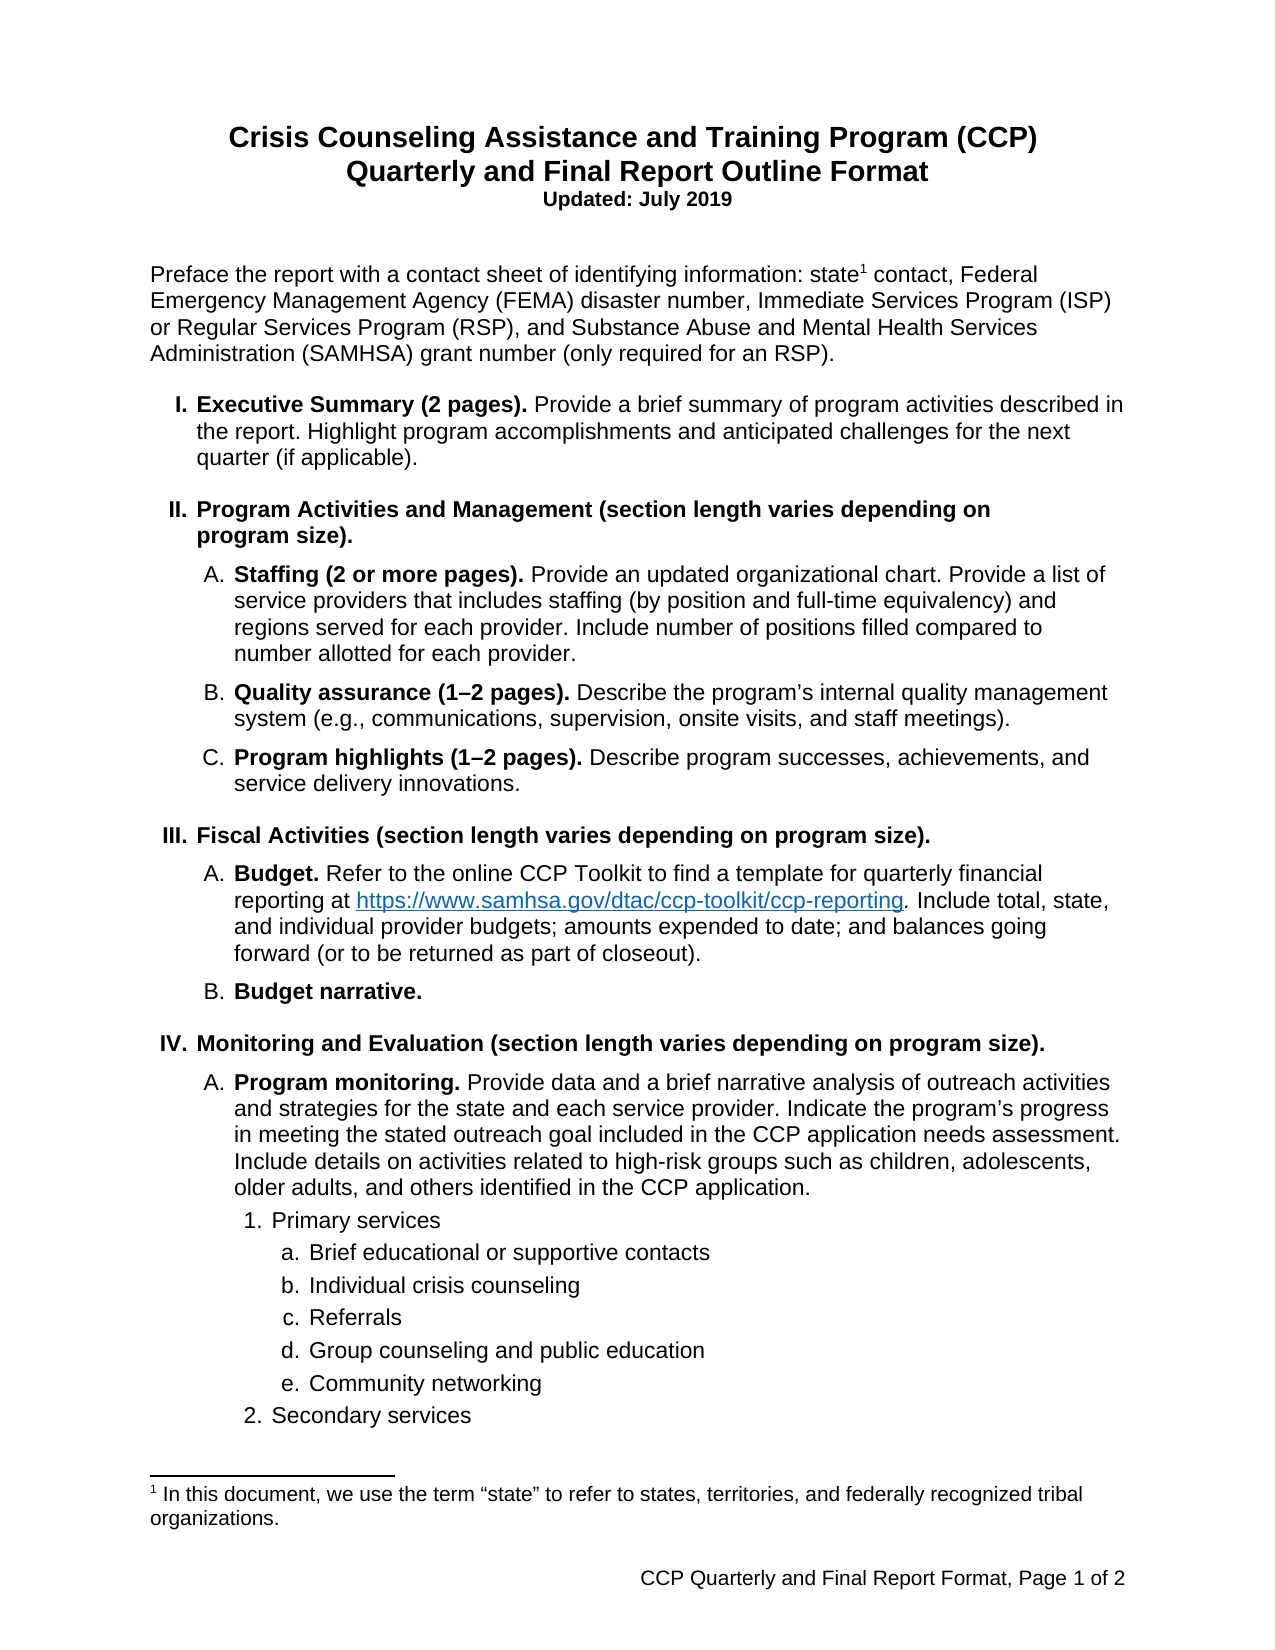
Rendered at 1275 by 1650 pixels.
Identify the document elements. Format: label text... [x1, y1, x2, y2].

list Executive Summary (2 pages). Provide a brief summary of program activities described in the report. Highlight program accomplishments and anticipated challenges for the next quarter (if applicable). [187, 391, 1125, 471]
list Fiscal Activities (section length varies depending on program size). [187, 822, 1125, 848]
list Program highlights (1–2 pages). Describe program successes, achievements, and service delivery innovations. [225, 744, 1125, 797]
list Secondary services [262, 1402, 1125, 1428]
list Program Activities and Management (section length varies depending on program size). [187, 496, 1125, 548]
list Individual crisis counseling [300, 1272, 1125, 1298]
list Staffing (2 or more pages). Provide an updated organizational chart. Provide a list of service providers that includes staffing (by position and full-time equivalency) and regions served for each provider. Include number of positions filled compared to number allotted for each provider. [225, 561, 1125, 666]
list Monitoring and Evaluation (section length varies depending on program size). [187, 1030, 1125, 1056]
list Referrals [300, 1304, 1125, 1331]
list Primary services [262, 1207, 1125, 1233]
list Budget narrative. [225, 978, 1125, 1005]
list Program monitoring. Provide data and a brief narrative analysis of outreach activities and strategies for the state and each service provider. Indicate the program’s progress in meeting the stated outreach goal included in the CCP application needs assessment. Include details on activities related to high-risk groups such as children, adolescents, older adults, and others identified in the CCP application. [225, 1068, 1125, 1200]
text Preface the report with a contact sheet of identifying information: state contact, Federal Emergency Management Agency (FEMA) disaster number, Immediate Services Program (ISP) or Regular Services Program (RSP), and Substance Abuse and Mental Health Services Administration (SAMHSA) grant number (only required for an RSP). [150, 261, 1125, 366]
subtitle Crisis Counseling Assistance and Training Program (CCP) Quarterly and Final Report Outline Format Updated: July 2019 [150, 120, 1125, 211]
list Group counseling and public education [300, 1337, 1125, 1363]
list Budget. Refer to the online CCP Toolkit to find a template for quarterly financial reporting at https://www.samhsa.gov/dtac/ccp-toolkit/ccp-reporting. Include total, state, and individual provider budgets; amounts expended to date; and balances going forward (or to be returned as part of closeout). [225, 860, 1125, 966]
list Quality assurance (1–2 pages). Describe the program’s internal quality management system (e.g., communications, supervision, onsite visits, and staff meetings). [225, 679, 1125, 731]
list Community networking [300, 1369, 1125, 1396]
list Brief educational or supportive contacts [300, 1239, 1125, 1266]
